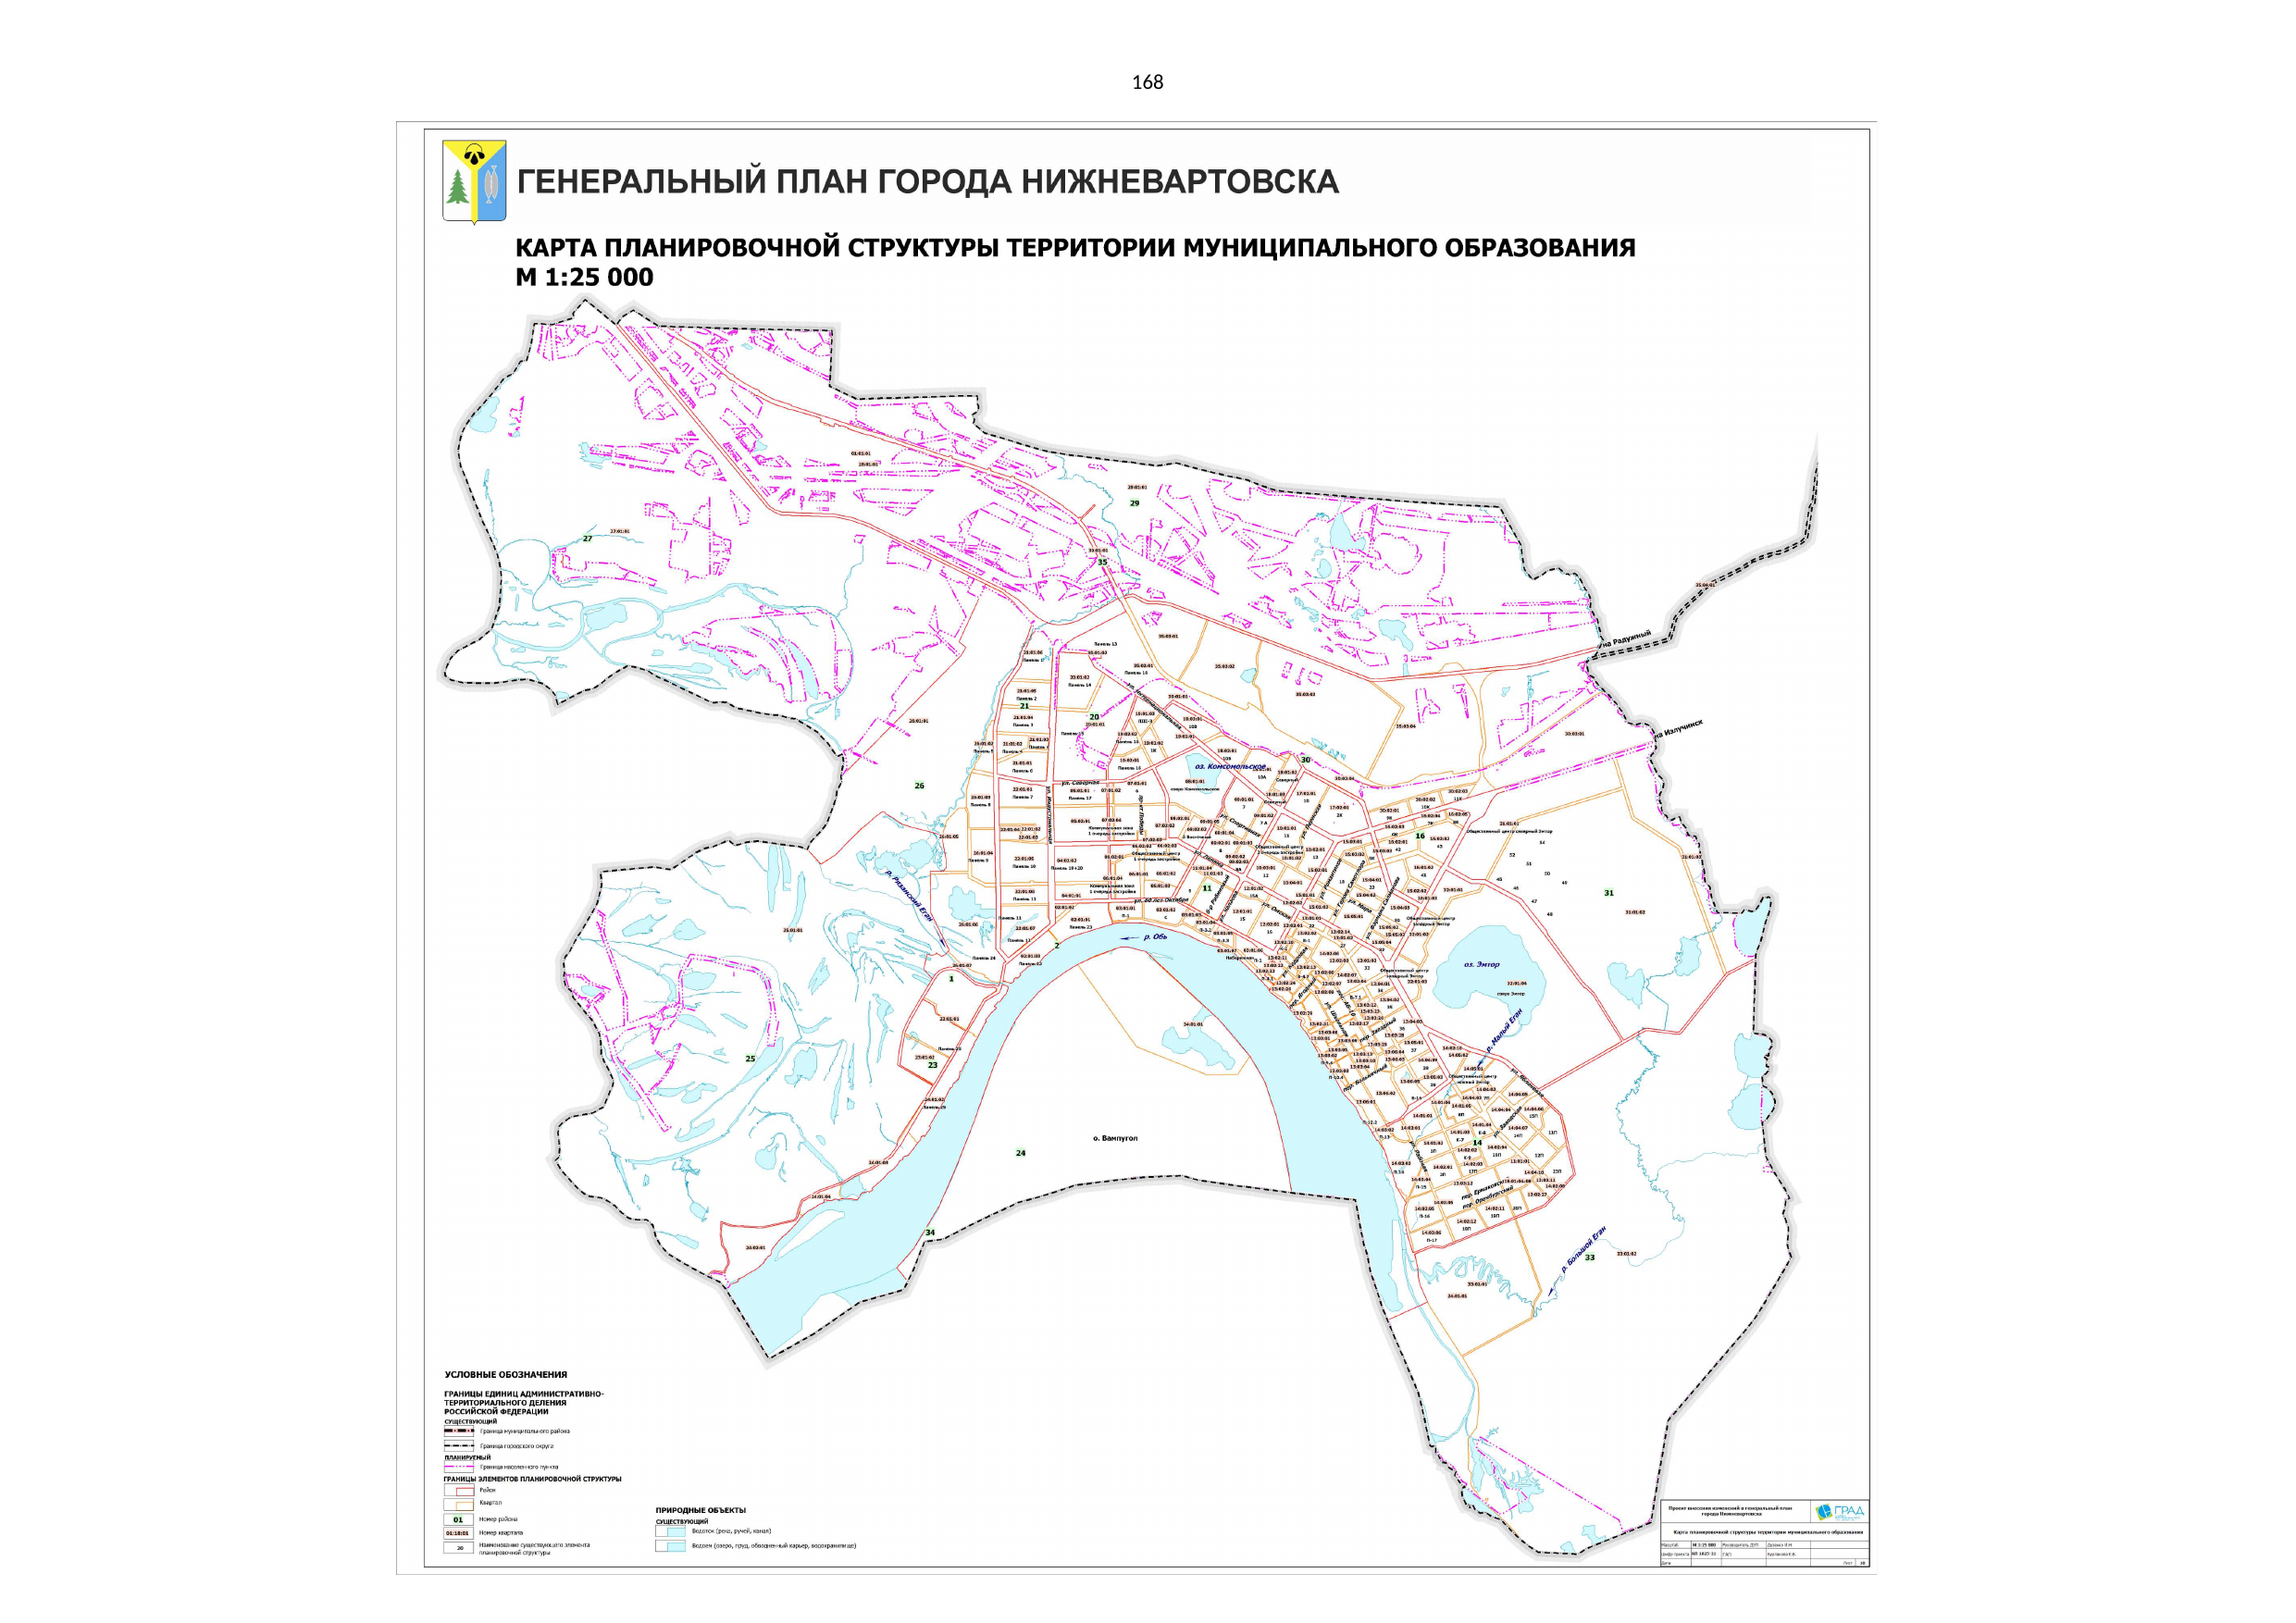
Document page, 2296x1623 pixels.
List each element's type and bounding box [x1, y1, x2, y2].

picture [396, 121, 1878, 1575]
